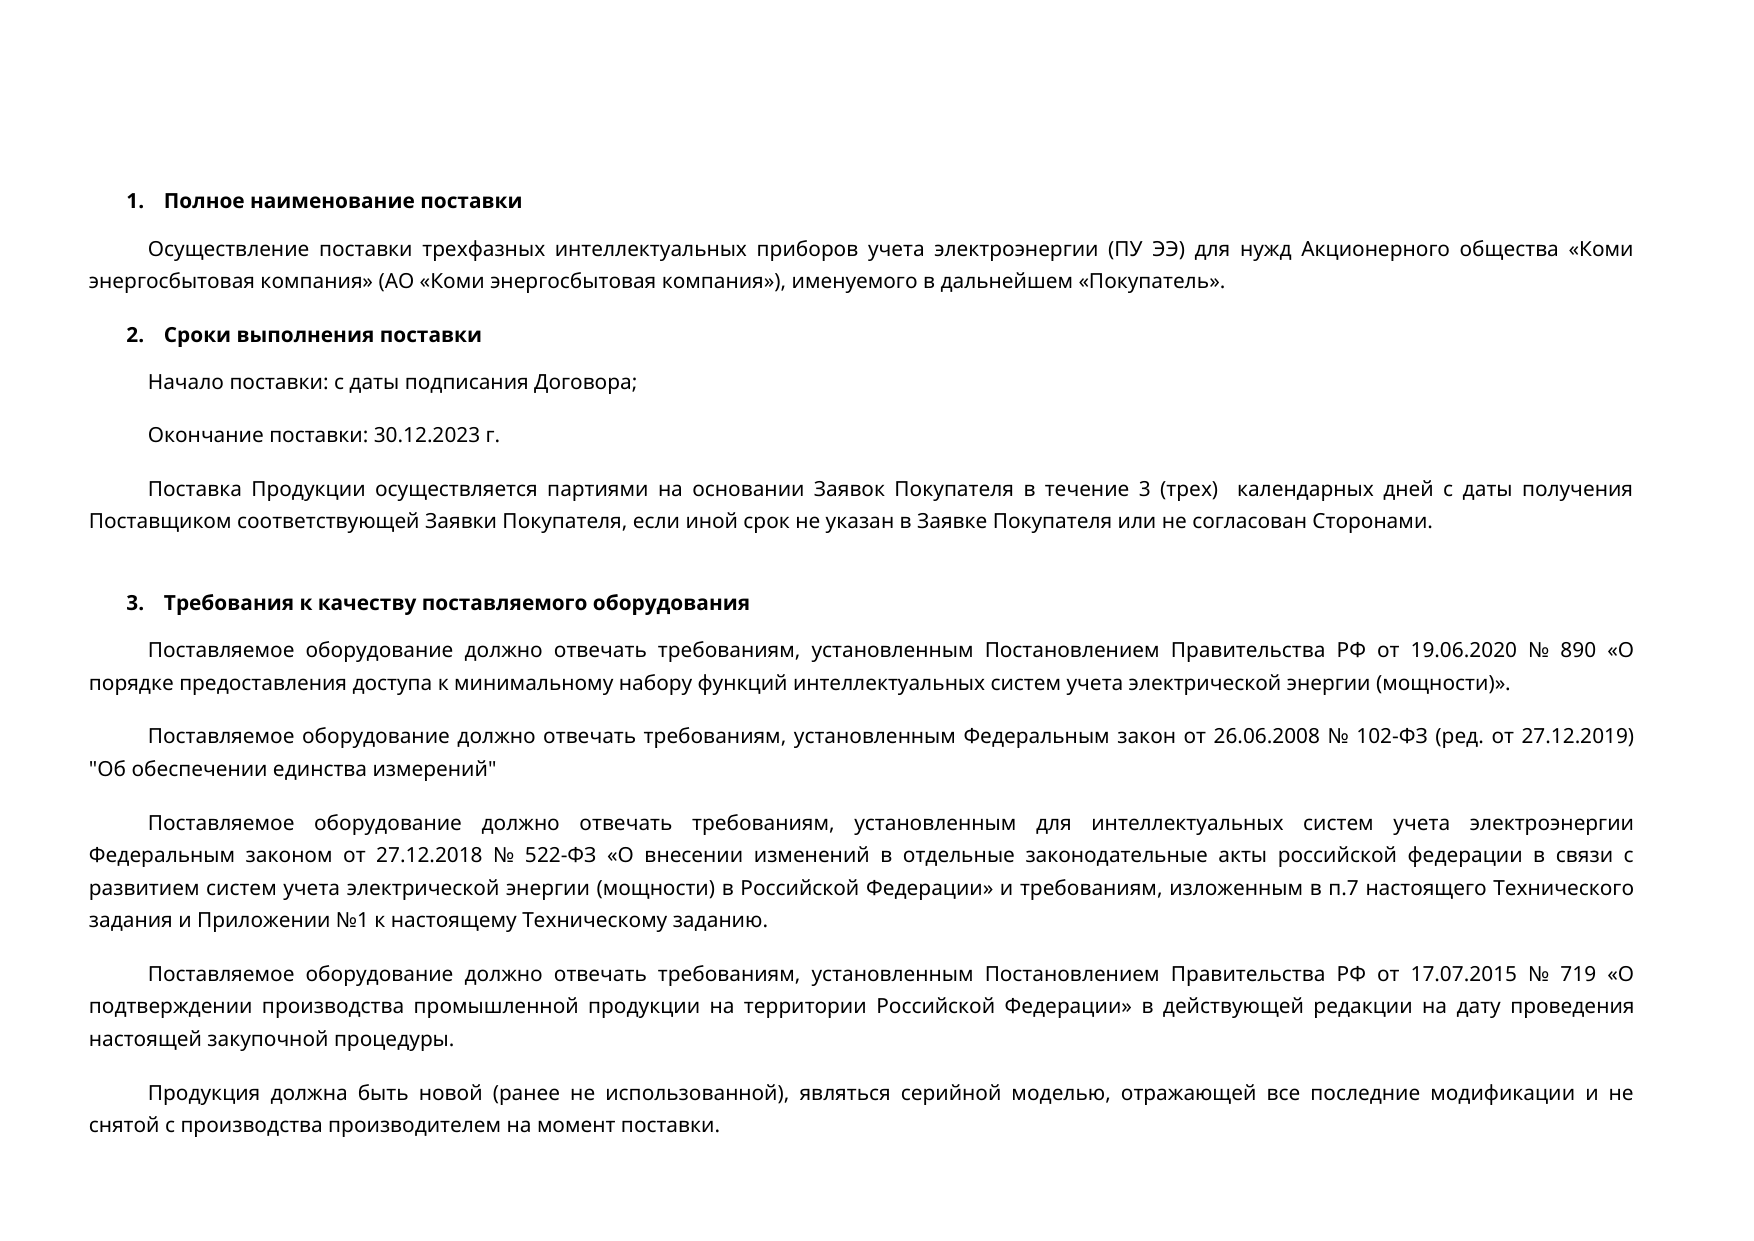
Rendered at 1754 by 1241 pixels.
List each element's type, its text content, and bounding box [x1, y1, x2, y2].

list Требования к качеству поставляемого оборудования [126, 588, 1636, 617]
text Поставляемое оборудование должно отвечать требованиям, установленным для интеллектуальных систем учета электроэнергии Федеральным законом от 27.12.2018 № 522-ФЗ «О внесении изменений в отдельные законодательные акты российской федерации в связи с развитием систем учета электрической энергии (мощности) в Российской Федерации» и требованиям, изложенным в п.7 настоящего Технического задания и Приложении №1 к настоящему Техническому заданию. [89, 808, 1636, 934]
list Полное наименование поставки [126, 186, 1636, 215]
text Поставляемое оборудование должно отвечать требованиям, установленным Постановлением Правительства РФ от 17.07.2015 № 719 «О подтверждении производства промышленной продукции на территории Российской Федерации» в действующей редакции на дату проведения настоящей закупочной процедуры. [89, 959, 1636, 1053]
text Начало поставки: с даты подписания Договора; [89, 367, 1636, 395]
text Поставка Продукции осуществляется партиями на основании Заявок Покупателя в течение 3 (трех) календарных дней с даты получения Поставщиком соответствующей Заявки Покупателя, если иной срок не указан в Заявке Покупателя или не согласован Сторонами. [89, 474, 1636, 535]
text Поставляемое оборудование должно отвечать требованиям, установленным Федеральным закон от 26.06.2008 № 102-ФЗ (ред. от 27.12.2019) "Об обеспечении единства измерений" [89, 722, 1636, 783]
text Окончание поставки: 30.12.2023 г. [89, 420, 1636, 449]
list Сроки выполнения поставки [126, 320, 1636, 348]
text Продукция должна быть новой (ранее не использованной), являться серийной моделью, отражающей все последние модификации и не снятой с производства производителем на момент поставки. [89, 1078, 1636, 1139]
text Осуществление поставки трехфазных интеллектуальных приборов учета электроэнергии (ПУ ЭЭ) для нужд Акционерного общества «Коми энергосбытовая компания» (АО «Коми энергосбытовая компания»), именуемого в дальнейшем «Покупатель». [89, 234, 1636, 295]
text Поставляемое оборудование должно отвечать требованиям, установленным Постановлением Правительства РФ от 19.06.2020 № 890 «О порядке предоставления доступа к минимальному набору функций интеллектуальных систем учета электрической энергии (мощности)». [89, 636, 1636, 697]
